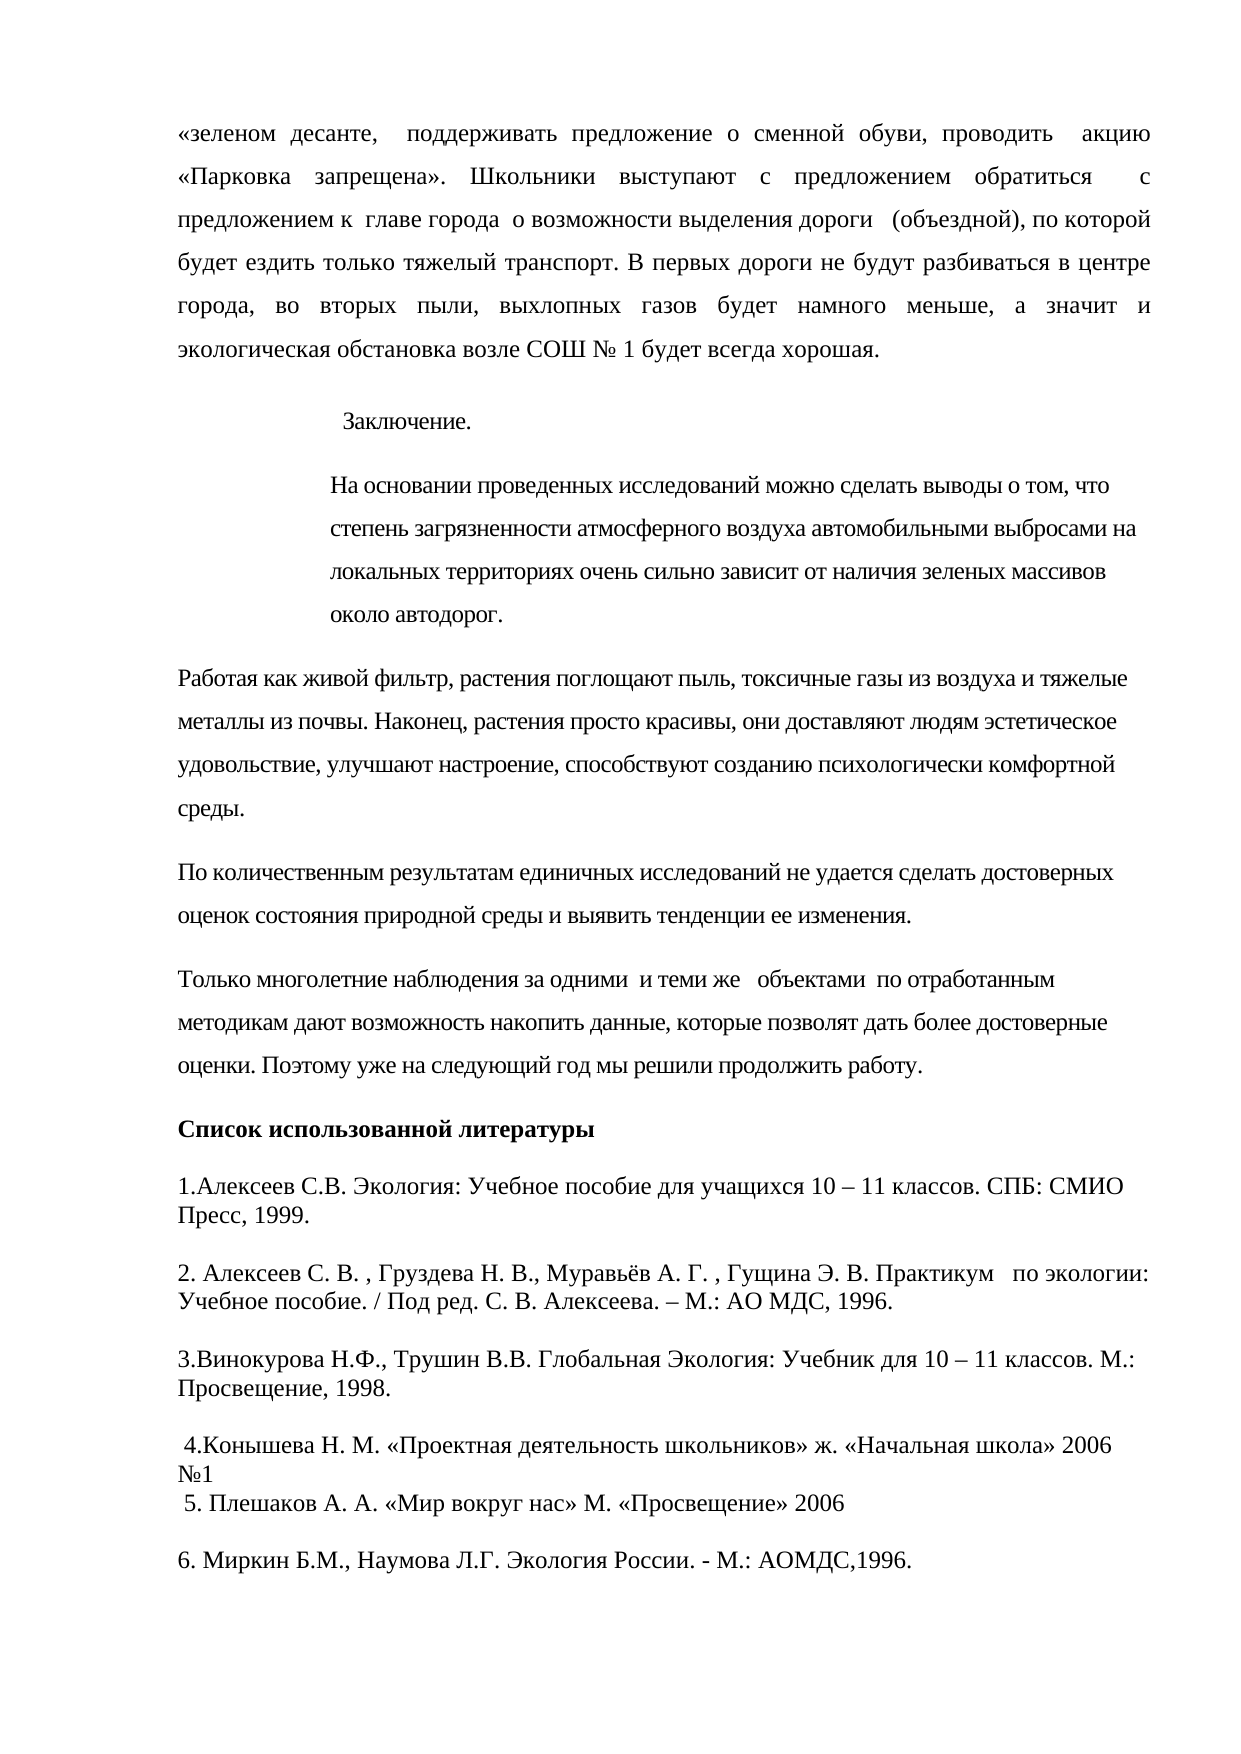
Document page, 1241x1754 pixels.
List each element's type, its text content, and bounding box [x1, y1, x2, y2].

text На основании проведенных исследований можно сделать выводы о том, что степень загрязненности атмосферного воздуха автомобильными выбросами на локальных территориях очень сильно зависит от наличия зеленых массивов около автодорог. [330, 470, 1152, 628]
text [177, 118, 1152, 362]
text 5. Плешаков А. А. «Мир вокруг нас» М. «Просвещение» 2006 [177, 1488, 1152, 1516]
text Работая как живой фильтр, растения поглощают пыль, токсичные газы из воздуха и тяжелые металлы из почвы. Наконец, растения просто красивы, они доставляют людям эстетическое удовольствие, улучшают настроение, способствуют созданию психологически комфортной среды. [177, 663, 1152, 821]
text Заключение. [330, 406, 1152, 435]
text Только многолетние наблюдения за одними и теми же объектами по отработанным методикам дают возможность накопить данные, которые позволят дать более достоверные оценки. Поэтому уже на следующий год мы решили продолжить работу. [177, 964, 1152, 1079]
text По количественным результатам единичных исследований не удается сделать достоверных оценок состояния природной среды и выявить тенденции ее изменения. [177, 857, 1152, 928]
text 1.Алексеев С.В. Экология: Учебное пособие для учащихся 10 – 11 классов. СПБ: СМИО Пресс, 1999. [177, 1171, 1152, 1229]
text 4.Конышева Н. М. «Проектная деятельность школьников» ж. «Начальная школа» 2006 №1 [177, 1430, 1152, 1488]
text 6. Миркин Б.М., Наумова Л.Г. Экология России. - М.: АОМДС,1996. [177, 1545, 1152, 1574]
text 2. Алексеев С. В. , Груздева Н. В., Муравьёв А. Г. , Гущина Э. В. Практикум по экологии: Учебное пособие. / Под ред. С. В. Алексеева. – М.: АО МДС, 1996. [177, 1258, 1152, 1315]
text 3.Винокурова Н.Ф., Трушин В.В. Глобальная Экология: Учебник для 10 – 11 классов. М.: Просвещение, 1998. [177, 1344, 1152, 1401]
text Список использованной литературы [177, 1114, 1152, 1143]
